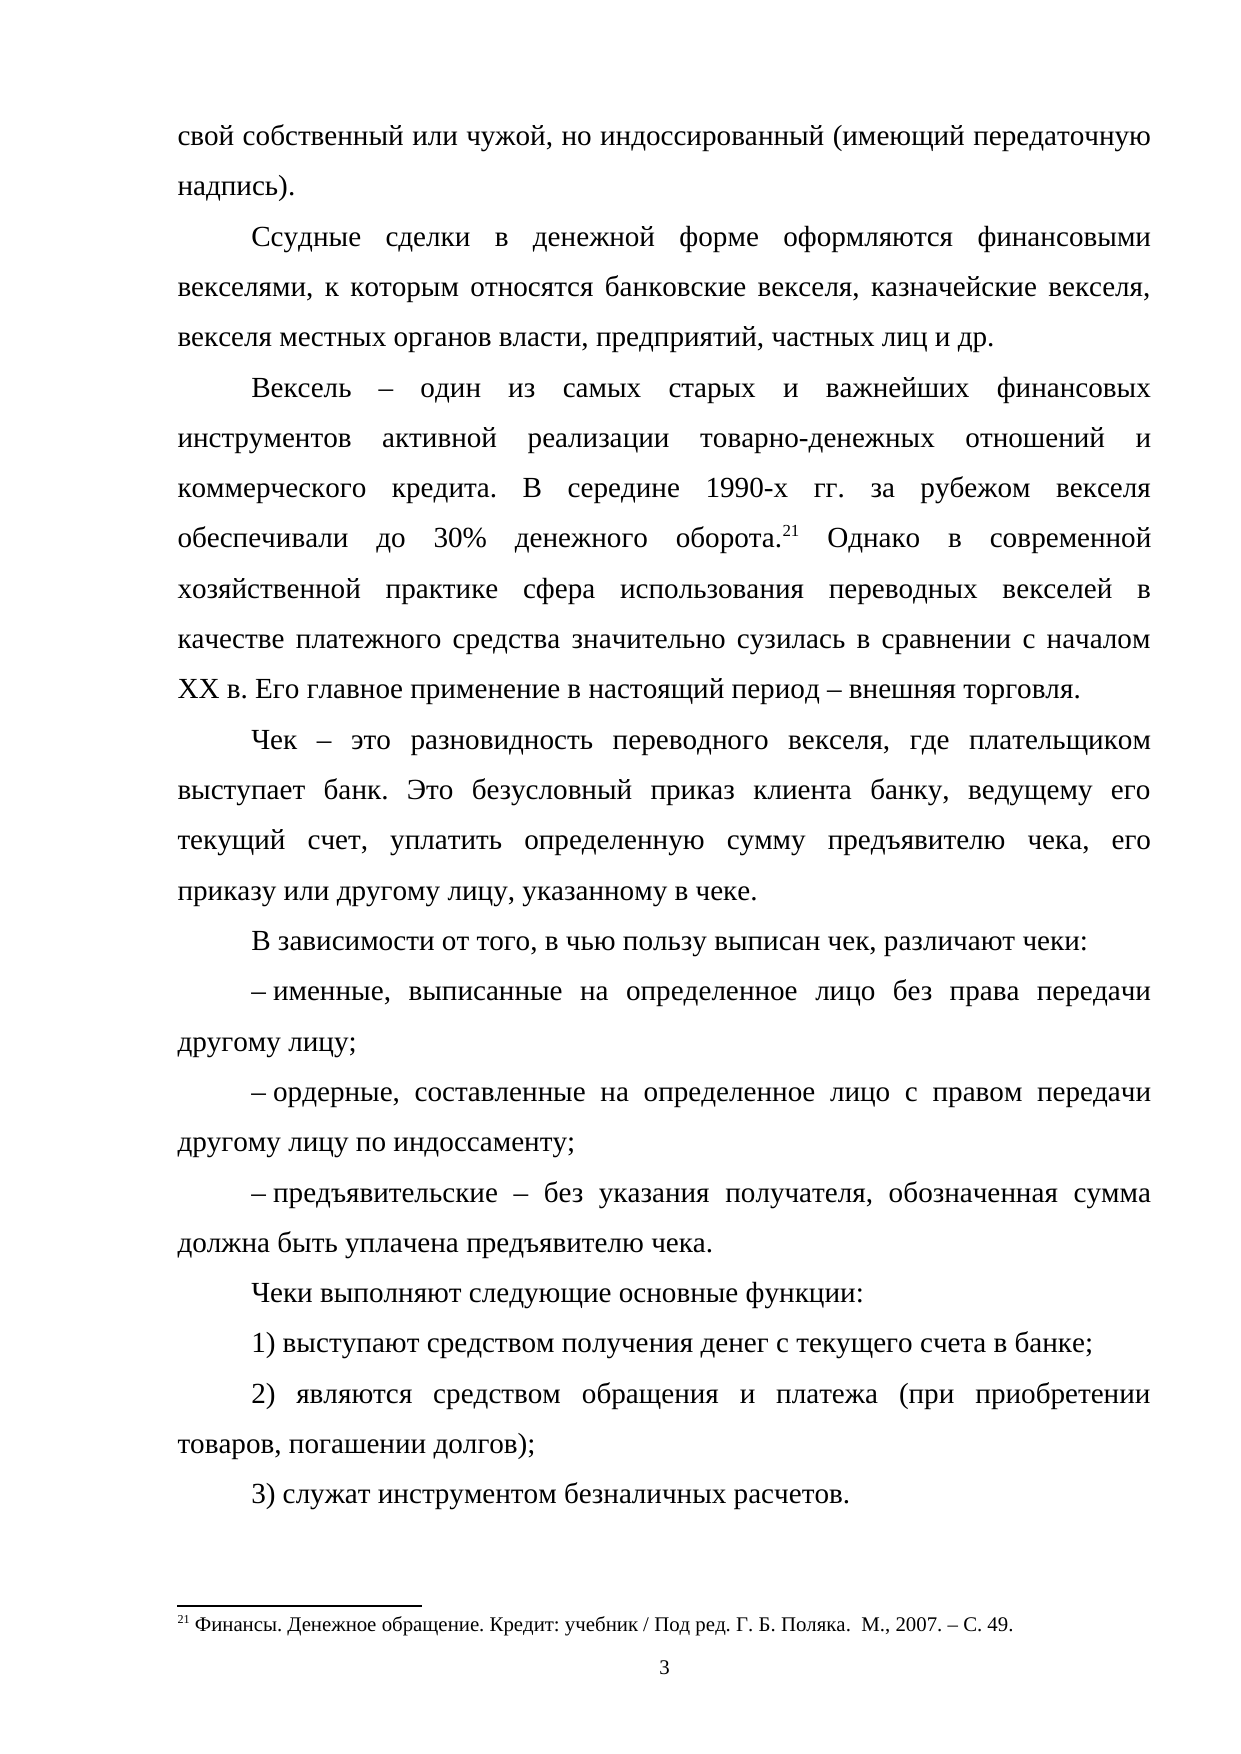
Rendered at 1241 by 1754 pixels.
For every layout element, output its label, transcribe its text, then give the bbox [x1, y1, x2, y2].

text – именные, выписанные на определенное лицо без права передачи другому лицу; [177, 973, 1152, 1057]
text Чеки выполняют следующие основные функции: [177, 1275, 1152, 1309]
text – предъявительские – без указания получателя, обозначенная сумма должна быть уплачена предъявителю чека. [177, 1175, 1152, 1258]
text 2) являются средством обращения и платежа (при приобретении товаров, погашении долгов); [177, 1376, 1152, 1460]
text В зависимости от того, в чью пользу выписан чек, различают чеки: [177, 923, 1152, 957]
text 1) выступают средством получения денег с текущего счета в банке; [177, 1326, 1152, 1359]
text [177, 118, 1152, 202]
text 3) служат инструментом безналичных расчетов. [177, 1477, 1152, 1510]
text Ссудные сделки в денежной форме оформляются финансовыми векселями, к которым относятся банковские векселя, казначейские векселя, векселя местных органов власти, предприятий, частных лиц и др. [177, 219, 1152, 353]
text Вексель – один из самых старых и важнейших финансовых инструментов активной реализации товарно-денежных отношений и коммерческого кредита. В середине 1990-х гг. за рубежом векселя обеспечивали до 30% денежного оборота. Однако в современной хозяйственной практике сфера использования переводных векселей в качестве платежного средства значительно сузилась в сравнении с началом XX в. Его главное применение в настоящий период – внешняя торговля. [177, 370, 1152, 705]
text – ордерные, составленные на определенное лицо с правом передачи другому лицу по индоссаменту; [177, 1074, 1152, 1158]
text Чек – это разновидность переводного векселя, где плательщиком выступает банк. Это безусловный приказ клиента банку, ведущему его текущий счет, уплатить определенную сумму предъявителю чека, его приказу или другому лицу, указанному в чеке. [177, 722, 1152, 906]
